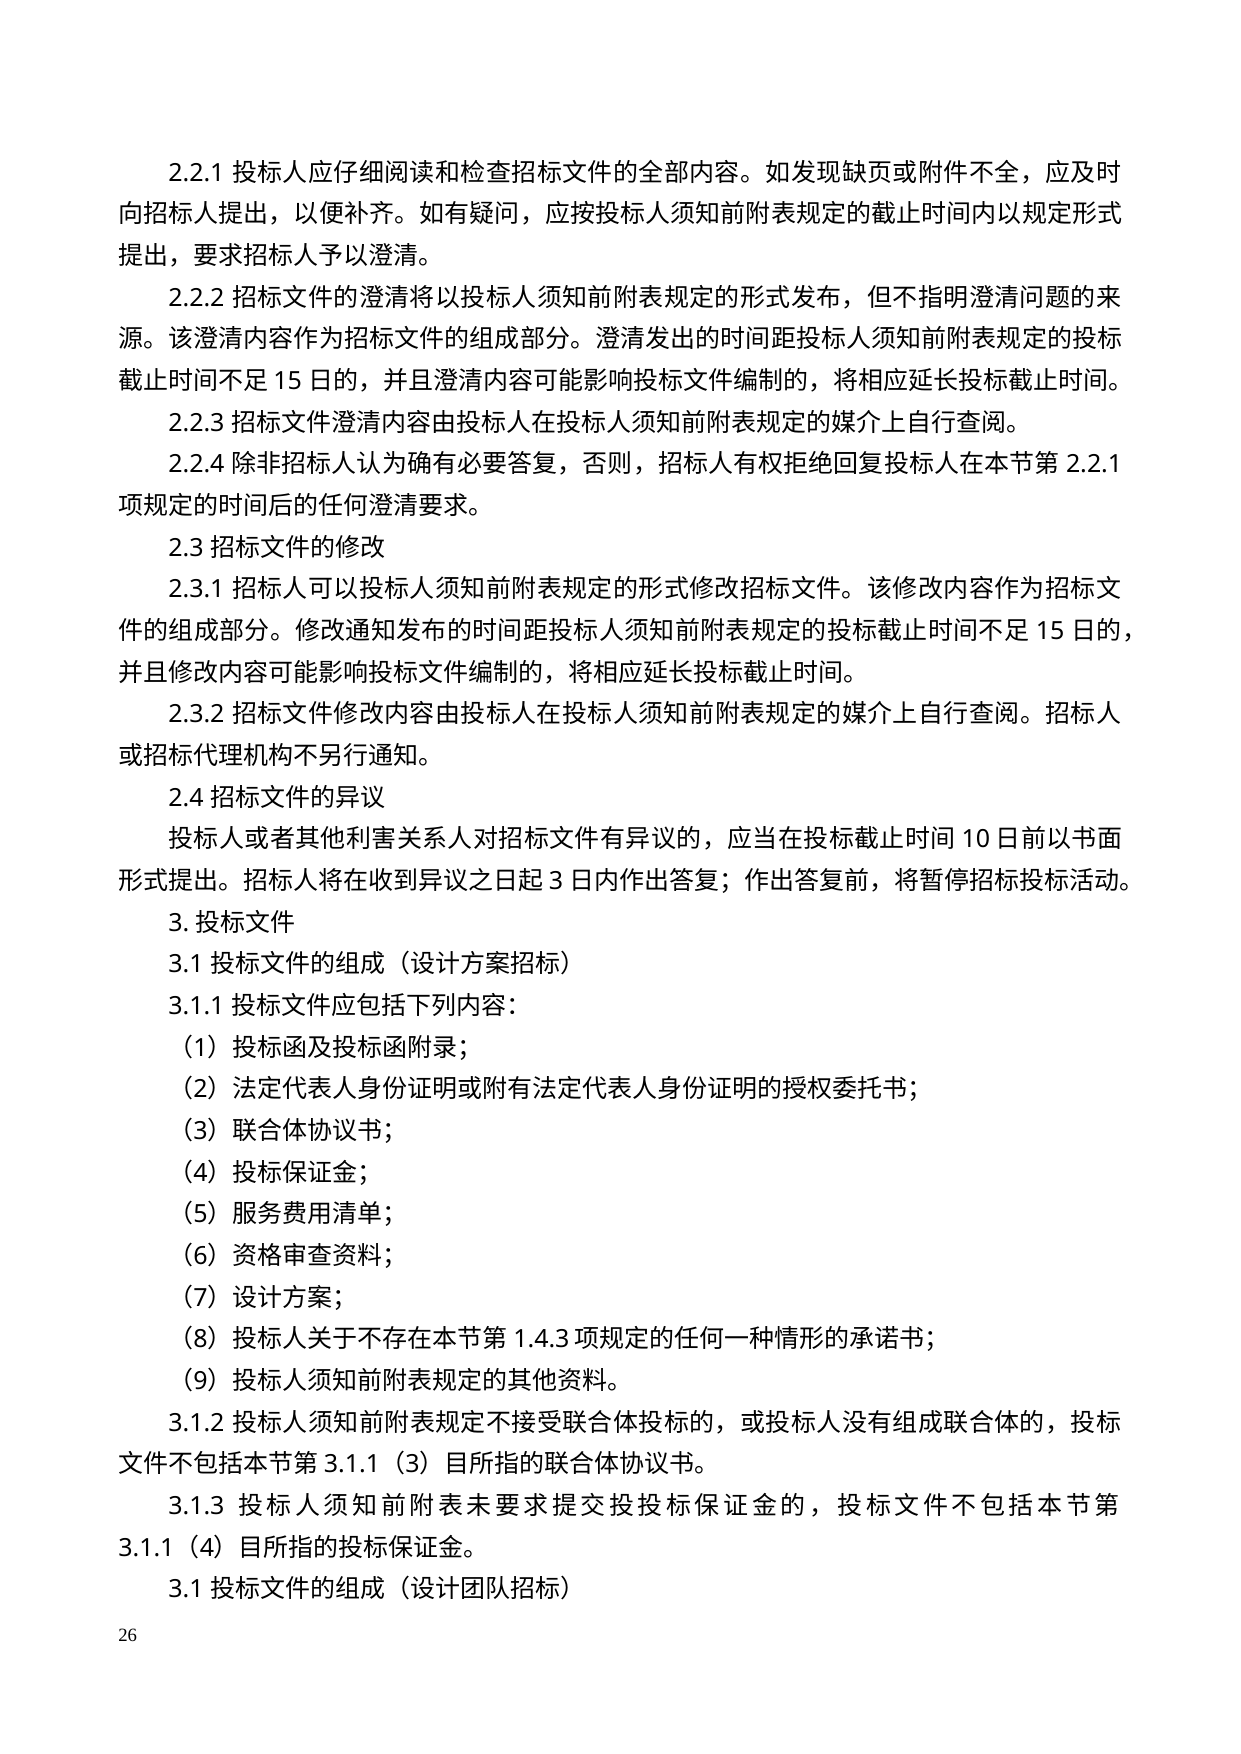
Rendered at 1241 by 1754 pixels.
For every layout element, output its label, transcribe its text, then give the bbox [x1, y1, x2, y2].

text （9）投标人须知前附表规定的其他资料。 [118, 1356, 1122, 1398]
text 3.1.2 投标人须知前附表规定不接受联合体投标的，或投标人没有组成联合体的，投标文件不包括本节第 3.1.1（3）目所指的联合体协议书。 [118, 1398, 1122, 1481]
text 2.3.1 招标人可以投标人须知前附表规定的形式修改招标文件。该修改内容作为招标文件的组成部分。修改通知发布的时间距投标人须知前附表规定的投标截止时间不足15 日的，并且修改内容可能影响投标文件编制的，将相应延长投标截止时间。 [118, 564, 1122, 689]
text （4）投标保证金； [118, 1148, 1122, 1189]
text （1）投标函及投标函附录； [118, 1023, 1122, 1064]
text （6）资格审查资料； [118, 1231, 1122, 1273]
text 2.2.1 投标人应仔细阅读和检查招标文件的全部内容。如发现缺页或附件不全，应及时向招标人提出，以便补齐。如有疑问，应按投标人须知前附表规定的截止时间内以规定形式提出，要求招标人予以澄清。 [118, 148, 1122, 273]
text 3.1.3 投标人须知前附表未要求提交投投标保证金的，投标文件不包括本节第 3.1.1（4）目所指的投标保证金。 [118, 1481, 1122, 1564]
text （7）设计方案； [118, 1273, 1122, 1314]
list 3.1 投标文件的组成（设计方案招标） [118, 939, 1122, 981]
text （8）投标人关于不存在本节第 1.4.3项规定的任何一种情形的承诺书； [118, 1314, 1122, 1356]
list 投标文件 [118, 898, 1122, 939]
text 2.2.3 招标文件澄清内容由投标人在投标人须知前附表规定的媒介上自行查阅。 [118, 398, 1122, 439]
list 3.1 投标文件的组成（设计团队招标） [118, 1564, 1122, 1606]
text 2.2.4 除非招标人认为确有必要答复，否则，招标人有权拒绝回复投标人在本节第 2.2.1项规定的时间后的任何澄清要求。 [118, 439, 1122, 523]
text （3）联合体协议书； [118, 1106, 1122, 1148]
text 投标人或者其他利害关系人对招标文件有异议的，应当在投标截止时间10日前以书面形式提出。招标人将在收到异议之日起 3 日内作出答复；作出答复前，将暂停招标投标活动。 [118, 814, 1122, 898]
list 2.4 招标文件的异议 [118, 773, 1122, 814]
text （5）服务费用清单； [118, 1189, 1122, 1231]
text 2.3.2 招标文件修改内容由投标人在投标人须知前附表规定的媒介上自行查阅。招标人或招标代理机构不另行通知。 [118, 689, 1122, 773]
text （2）法定代表人身份证明或附有法定代表人身份证明的授权委托书； [118, 1064, 1122, 1106]
text 2.2.2 招标文件的澄清将以投标人须知前附表规定的形式发布，但不指明澄清问题的来源。该澄清内容作为招标文件的组成部分。澄清发出的时间距投标人须知前附表规定的投标截止时间不足15 日的，并且澄清内容可能影响投标文件编制的，将相应延长投标截止时间。 [118, 273, 1122, 398]
text 3.1.1 投标文件应包括下列内容： [118, 981, 1122, 1023]
list 2.3 招标文件的修改 [118, 523, 1122, 564]
